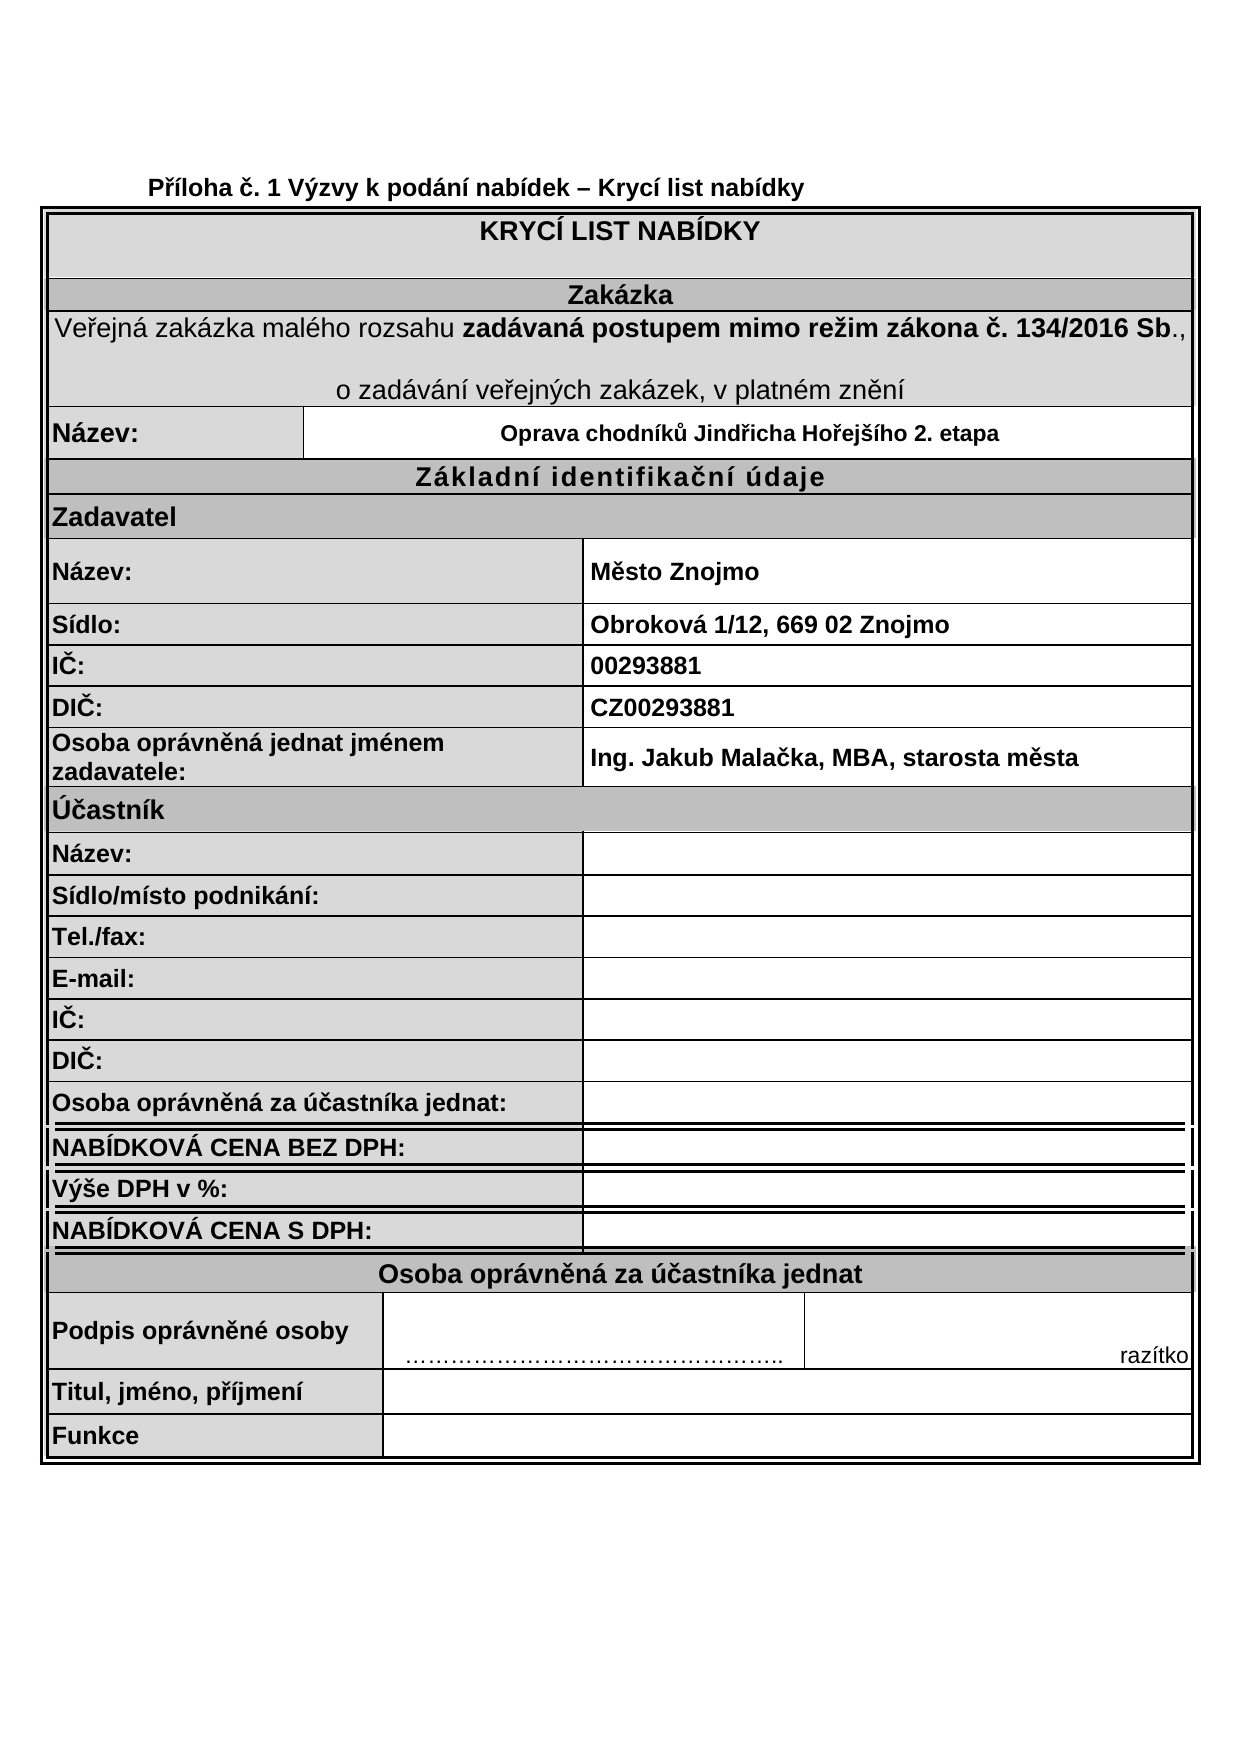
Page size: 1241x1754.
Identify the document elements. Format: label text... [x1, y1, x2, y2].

table_cell Osoba oprávněná jednat jménem zadavatele: [49, 728, 582, 786]
table_cell [584, 1163, 1196, 1205]
table_cell Sídlo: [49, 604, 582, 644]
text Příloha č. 1 Výzvy k podání nabídek – Krycí list nabídky [148, 173, 1093, 201]
table_cell IČ: [49, 646, 582, 685]
table_cell [584, 1000, 1191, 1039]
table_cell ………………………………………….. [384, 1293, 804, 1368]
table_cell CZ00293881 [584, 687, 1191, 727]
table_cell Osoba oprávněná za účastníka jednat: [49, 1082, 582, 1122]
table_cell Město Znojmo [584, 539, 1191, 603]
table_cell IČ: [49, 1000, 582, 1039]
table_cell Podpis oprávněné osoby [49, 1293, 382, 1368]
table_cell [584, 876, 1191, 915]
table_cell Název: [49, 407, 303, 458]
table_header KRYCÍ LIST NABÍDKY [44, 209, 1196, 277]
table_cell [584, 1082, 1191, 1122]
table_cell Oprava chodníků Jindřicha Hořejšího 2. etapa [304, 407, 1191, 458]
table_cell Zakázka [49, 279, 1191, 310]
table_cell NABÍDKOVÁ CENA BEZ DPH: [44, 1122, 582, 1163]
table_cell 00293881 [584, 646, 1191, 685]
table_cell Titul, jméno, příjmení [49, 1370, 382, 1413]
table_cell Funkce [49, 1415, 382, 1456]
table_cell DIČ: [49, 687, 582, 727]
table_cell Název: [49, 539, 582, 603]
table_cell Obroková 1/12, 669 02 Znojmo [584, 604, 1191, 644]
table_cell DIČ: [49, 1041, 582, 1081]
table_cell Základní identifikační údaje [49, 460, 1191, 493]
table_cell Účastník [49, 787, 1191, 831]
table_cell [584, 1205, 1196, 1246]
table_cell Tel./fax: [49, 917, 582, 957]
table_cell Osoba oprávněná za účastníka jednat [44, 1246, 1196, 1292]
table_cell razítko [805, 1293, 1191, 1368]
table_cell NABÍDKOVÁ CENA S DPH: [44, 1205, 582, 1246]
table_cell [384, 1370, 1191, 1413]
table_cell [584, 1122, 1196, 1163]
table_cell E-mail: [49, 958, 582, 998]
table_cell [584, 833, 1191, 874]
table_cell Sídlo/místo podnikání: [49, 876, 582, 915]
table_cell Ing. Jakub Malačka, MBA, starosta města [584, 728, 1191, 786]
table_cell Název: [49, 833, 582, 874]
table_cell Veřejná zakázka malého rozsahu zadávaná postupem mimo režim zákona č. 134/2016 Sb., o zadávání veřejných zakázek, v platném znění [49, 312, 1191, 406]
table_cell Zadavatel [49, 495, 1191, 538]
table_cell [584, 958, 1191, 998]
table_cell Výše DPH v %: [44, 1163, 582, 1205]
table_cell [384, 1415, 1191, 1456]
table_cell [584, 1041, 1191, 1081]
table_cell [584, 917, 1191, 957]
